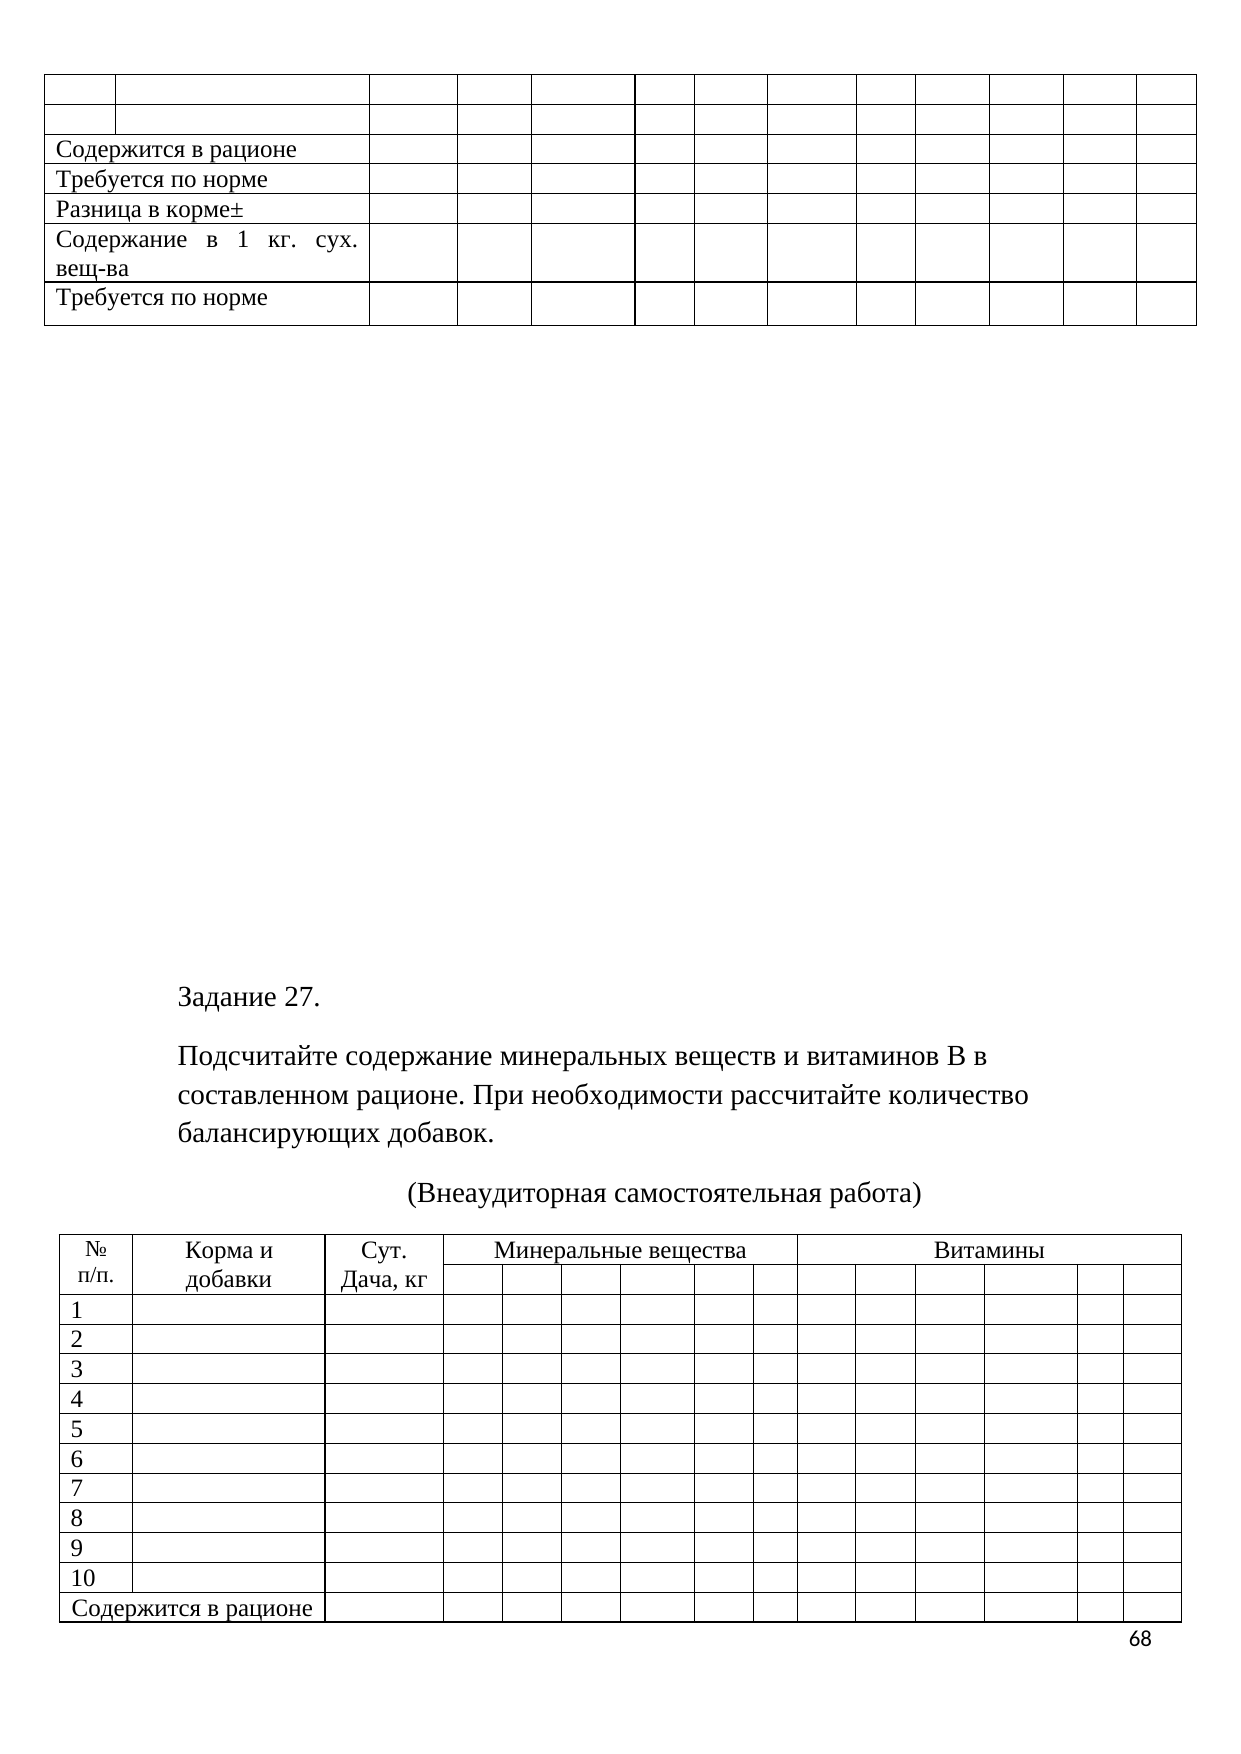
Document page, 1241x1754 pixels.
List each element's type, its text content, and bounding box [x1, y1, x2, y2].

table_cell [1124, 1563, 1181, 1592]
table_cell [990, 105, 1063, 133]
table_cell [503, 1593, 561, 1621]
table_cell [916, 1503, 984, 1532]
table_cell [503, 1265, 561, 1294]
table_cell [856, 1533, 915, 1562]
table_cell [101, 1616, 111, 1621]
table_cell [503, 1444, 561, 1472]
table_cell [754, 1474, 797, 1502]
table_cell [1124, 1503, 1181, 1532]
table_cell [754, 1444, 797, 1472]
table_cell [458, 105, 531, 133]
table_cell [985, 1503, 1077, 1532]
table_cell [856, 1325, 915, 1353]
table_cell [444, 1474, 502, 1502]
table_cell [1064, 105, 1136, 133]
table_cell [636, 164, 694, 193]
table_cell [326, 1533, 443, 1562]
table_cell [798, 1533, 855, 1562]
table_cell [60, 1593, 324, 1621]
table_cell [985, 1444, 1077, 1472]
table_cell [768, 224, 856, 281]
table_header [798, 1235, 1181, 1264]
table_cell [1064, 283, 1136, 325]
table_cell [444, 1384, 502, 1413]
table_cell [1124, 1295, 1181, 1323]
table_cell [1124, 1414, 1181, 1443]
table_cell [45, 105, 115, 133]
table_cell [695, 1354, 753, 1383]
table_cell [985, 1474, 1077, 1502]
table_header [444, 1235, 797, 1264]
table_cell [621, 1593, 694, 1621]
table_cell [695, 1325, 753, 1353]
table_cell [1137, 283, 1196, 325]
text Задание 27. [177, 979, 1152, 1012]
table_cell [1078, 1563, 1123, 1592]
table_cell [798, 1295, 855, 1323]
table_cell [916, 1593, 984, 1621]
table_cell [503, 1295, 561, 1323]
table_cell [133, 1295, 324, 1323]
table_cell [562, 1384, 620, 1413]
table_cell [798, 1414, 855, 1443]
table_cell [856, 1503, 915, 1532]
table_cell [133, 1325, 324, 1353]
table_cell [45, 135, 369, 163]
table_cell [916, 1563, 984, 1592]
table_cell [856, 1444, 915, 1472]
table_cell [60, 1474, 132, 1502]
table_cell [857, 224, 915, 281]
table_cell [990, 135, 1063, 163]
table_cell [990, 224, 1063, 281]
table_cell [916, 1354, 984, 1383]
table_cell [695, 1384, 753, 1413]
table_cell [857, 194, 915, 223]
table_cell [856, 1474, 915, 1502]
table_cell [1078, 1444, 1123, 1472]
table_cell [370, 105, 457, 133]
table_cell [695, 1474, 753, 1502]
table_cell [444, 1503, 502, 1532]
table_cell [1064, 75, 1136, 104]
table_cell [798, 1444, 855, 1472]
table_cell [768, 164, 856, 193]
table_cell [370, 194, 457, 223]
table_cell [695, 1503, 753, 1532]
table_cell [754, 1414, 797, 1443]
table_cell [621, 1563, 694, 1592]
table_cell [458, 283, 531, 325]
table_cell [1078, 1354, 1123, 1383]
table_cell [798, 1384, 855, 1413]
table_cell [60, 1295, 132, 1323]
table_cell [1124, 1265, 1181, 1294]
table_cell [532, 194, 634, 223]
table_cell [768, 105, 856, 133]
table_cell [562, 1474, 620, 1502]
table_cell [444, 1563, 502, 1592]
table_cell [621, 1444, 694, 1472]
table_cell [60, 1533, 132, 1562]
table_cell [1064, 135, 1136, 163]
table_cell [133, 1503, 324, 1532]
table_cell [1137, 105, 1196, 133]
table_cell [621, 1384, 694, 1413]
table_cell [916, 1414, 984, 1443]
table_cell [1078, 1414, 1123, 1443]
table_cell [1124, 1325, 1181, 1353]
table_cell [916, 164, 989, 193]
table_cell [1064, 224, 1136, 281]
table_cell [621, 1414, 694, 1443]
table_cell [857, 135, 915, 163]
text (Внеаудиторная самостоятельная работа) [177, 1175, 1152, 1208]
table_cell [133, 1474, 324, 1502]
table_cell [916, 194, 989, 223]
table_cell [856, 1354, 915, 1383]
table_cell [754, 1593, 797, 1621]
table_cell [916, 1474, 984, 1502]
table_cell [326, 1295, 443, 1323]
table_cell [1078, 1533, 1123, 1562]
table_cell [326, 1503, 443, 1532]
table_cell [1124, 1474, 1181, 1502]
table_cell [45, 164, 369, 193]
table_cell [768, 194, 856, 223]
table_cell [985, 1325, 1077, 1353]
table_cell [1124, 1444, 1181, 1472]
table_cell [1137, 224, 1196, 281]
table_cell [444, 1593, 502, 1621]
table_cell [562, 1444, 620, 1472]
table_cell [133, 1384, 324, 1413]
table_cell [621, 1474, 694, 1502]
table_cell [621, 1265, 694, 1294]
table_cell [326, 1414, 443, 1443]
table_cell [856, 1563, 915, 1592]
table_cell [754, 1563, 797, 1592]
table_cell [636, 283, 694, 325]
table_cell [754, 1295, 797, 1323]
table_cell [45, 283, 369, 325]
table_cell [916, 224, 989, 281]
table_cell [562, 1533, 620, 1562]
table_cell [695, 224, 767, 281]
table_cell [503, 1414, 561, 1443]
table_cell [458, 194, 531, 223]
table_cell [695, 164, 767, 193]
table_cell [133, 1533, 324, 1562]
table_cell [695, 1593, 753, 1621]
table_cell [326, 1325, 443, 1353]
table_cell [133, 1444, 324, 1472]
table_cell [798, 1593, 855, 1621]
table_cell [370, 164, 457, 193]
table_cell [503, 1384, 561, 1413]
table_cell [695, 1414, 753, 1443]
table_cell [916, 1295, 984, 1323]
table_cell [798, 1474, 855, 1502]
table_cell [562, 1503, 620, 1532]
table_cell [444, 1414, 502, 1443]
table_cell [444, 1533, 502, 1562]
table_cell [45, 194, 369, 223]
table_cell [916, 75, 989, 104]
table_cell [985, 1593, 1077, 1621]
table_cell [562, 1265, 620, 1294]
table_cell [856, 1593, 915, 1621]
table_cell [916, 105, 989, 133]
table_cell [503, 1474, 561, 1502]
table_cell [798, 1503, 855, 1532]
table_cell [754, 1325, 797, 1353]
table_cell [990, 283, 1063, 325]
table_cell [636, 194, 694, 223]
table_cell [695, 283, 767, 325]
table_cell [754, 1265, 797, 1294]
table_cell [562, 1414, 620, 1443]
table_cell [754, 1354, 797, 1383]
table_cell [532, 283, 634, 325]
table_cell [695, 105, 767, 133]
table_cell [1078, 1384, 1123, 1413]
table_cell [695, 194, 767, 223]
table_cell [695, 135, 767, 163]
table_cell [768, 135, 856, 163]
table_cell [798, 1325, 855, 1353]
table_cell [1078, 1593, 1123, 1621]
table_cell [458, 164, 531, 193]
text Подсчитайте содержание минеральных веществ и витаминов В в составленном рационе. При необходимости рассчитайте количество балансирующих добавок. [177, 1038, 1152, 1149]
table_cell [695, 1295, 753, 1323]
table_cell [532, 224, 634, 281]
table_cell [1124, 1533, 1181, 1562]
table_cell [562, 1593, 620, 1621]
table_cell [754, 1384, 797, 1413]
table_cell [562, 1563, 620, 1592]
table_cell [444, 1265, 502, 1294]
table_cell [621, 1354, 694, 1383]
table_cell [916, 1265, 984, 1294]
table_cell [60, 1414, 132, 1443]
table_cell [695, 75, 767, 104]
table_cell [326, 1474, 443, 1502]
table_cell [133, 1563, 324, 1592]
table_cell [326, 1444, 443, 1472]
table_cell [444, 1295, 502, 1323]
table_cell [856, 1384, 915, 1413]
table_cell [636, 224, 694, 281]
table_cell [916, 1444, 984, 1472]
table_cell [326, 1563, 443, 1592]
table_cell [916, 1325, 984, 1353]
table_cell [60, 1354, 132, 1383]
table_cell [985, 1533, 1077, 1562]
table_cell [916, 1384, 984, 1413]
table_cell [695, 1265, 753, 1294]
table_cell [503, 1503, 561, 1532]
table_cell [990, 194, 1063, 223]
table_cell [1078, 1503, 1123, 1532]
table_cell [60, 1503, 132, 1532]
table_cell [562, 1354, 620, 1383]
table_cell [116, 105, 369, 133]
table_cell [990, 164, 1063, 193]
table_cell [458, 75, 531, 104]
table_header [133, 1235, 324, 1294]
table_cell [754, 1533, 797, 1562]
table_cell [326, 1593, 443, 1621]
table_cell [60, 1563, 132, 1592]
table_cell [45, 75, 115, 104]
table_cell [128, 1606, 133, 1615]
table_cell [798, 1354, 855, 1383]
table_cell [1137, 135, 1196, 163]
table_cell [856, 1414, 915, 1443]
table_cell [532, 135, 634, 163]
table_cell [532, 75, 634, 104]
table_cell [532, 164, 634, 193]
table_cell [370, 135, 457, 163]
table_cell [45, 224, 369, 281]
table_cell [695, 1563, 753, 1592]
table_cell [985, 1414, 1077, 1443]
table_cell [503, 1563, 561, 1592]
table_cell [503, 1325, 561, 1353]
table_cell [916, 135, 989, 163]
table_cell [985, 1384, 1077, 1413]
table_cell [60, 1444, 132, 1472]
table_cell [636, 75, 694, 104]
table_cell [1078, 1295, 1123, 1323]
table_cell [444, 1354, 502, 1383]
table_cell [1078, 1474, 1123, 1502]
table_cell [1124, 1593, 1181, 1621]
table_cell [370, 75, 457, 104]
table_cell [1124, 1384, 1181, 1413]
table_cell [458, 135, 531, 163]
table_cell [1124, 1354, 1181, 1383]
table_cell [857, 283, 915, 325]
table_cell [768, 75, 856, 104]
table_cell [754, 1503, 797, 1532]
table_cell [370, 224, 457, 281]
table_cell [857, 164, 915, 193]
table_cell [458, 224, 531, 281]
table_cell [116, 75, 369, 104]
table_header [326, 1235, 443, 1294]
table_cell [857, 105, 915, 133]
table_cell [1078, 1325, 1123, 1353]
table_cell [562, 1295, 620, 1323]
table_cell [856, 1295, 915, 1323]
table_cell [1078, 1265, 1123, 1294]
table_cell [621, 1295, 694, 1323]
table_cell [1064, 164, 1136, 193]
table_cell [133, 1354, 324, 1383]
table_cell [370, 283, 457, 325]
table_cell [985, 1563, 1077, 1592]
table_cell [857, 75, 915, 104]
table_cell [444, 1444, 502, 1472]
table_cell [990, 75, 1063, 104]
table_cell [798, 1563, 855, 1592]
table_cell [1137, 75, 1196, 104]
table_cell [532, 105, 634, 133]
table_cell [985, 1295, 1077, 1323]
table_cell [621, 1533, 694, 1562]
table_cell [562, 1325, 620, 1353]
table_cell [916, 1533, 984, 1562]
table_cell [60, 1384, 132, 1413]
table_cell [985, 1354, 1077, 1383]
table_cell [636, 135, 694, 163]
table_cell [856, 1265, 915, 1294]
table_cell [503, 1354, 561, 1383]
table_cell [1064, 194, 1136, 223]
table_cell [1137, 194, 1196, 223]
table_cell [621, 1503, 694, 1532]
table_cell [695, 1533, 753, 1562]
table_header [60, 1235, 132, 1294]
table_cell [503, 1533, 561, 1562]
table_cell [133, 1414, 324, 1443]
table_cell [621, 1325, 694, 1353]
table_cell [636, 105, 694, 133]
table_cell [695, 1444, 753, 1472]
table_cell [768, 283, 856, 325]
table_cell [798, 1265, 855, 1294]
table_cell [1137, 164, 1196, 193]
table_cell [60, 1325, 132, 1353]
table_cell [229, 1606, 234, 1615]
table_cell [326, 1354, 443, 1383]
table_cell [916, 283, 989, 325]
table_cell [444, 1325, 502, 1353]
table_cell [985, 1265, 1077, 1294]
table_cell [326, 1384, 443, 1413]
